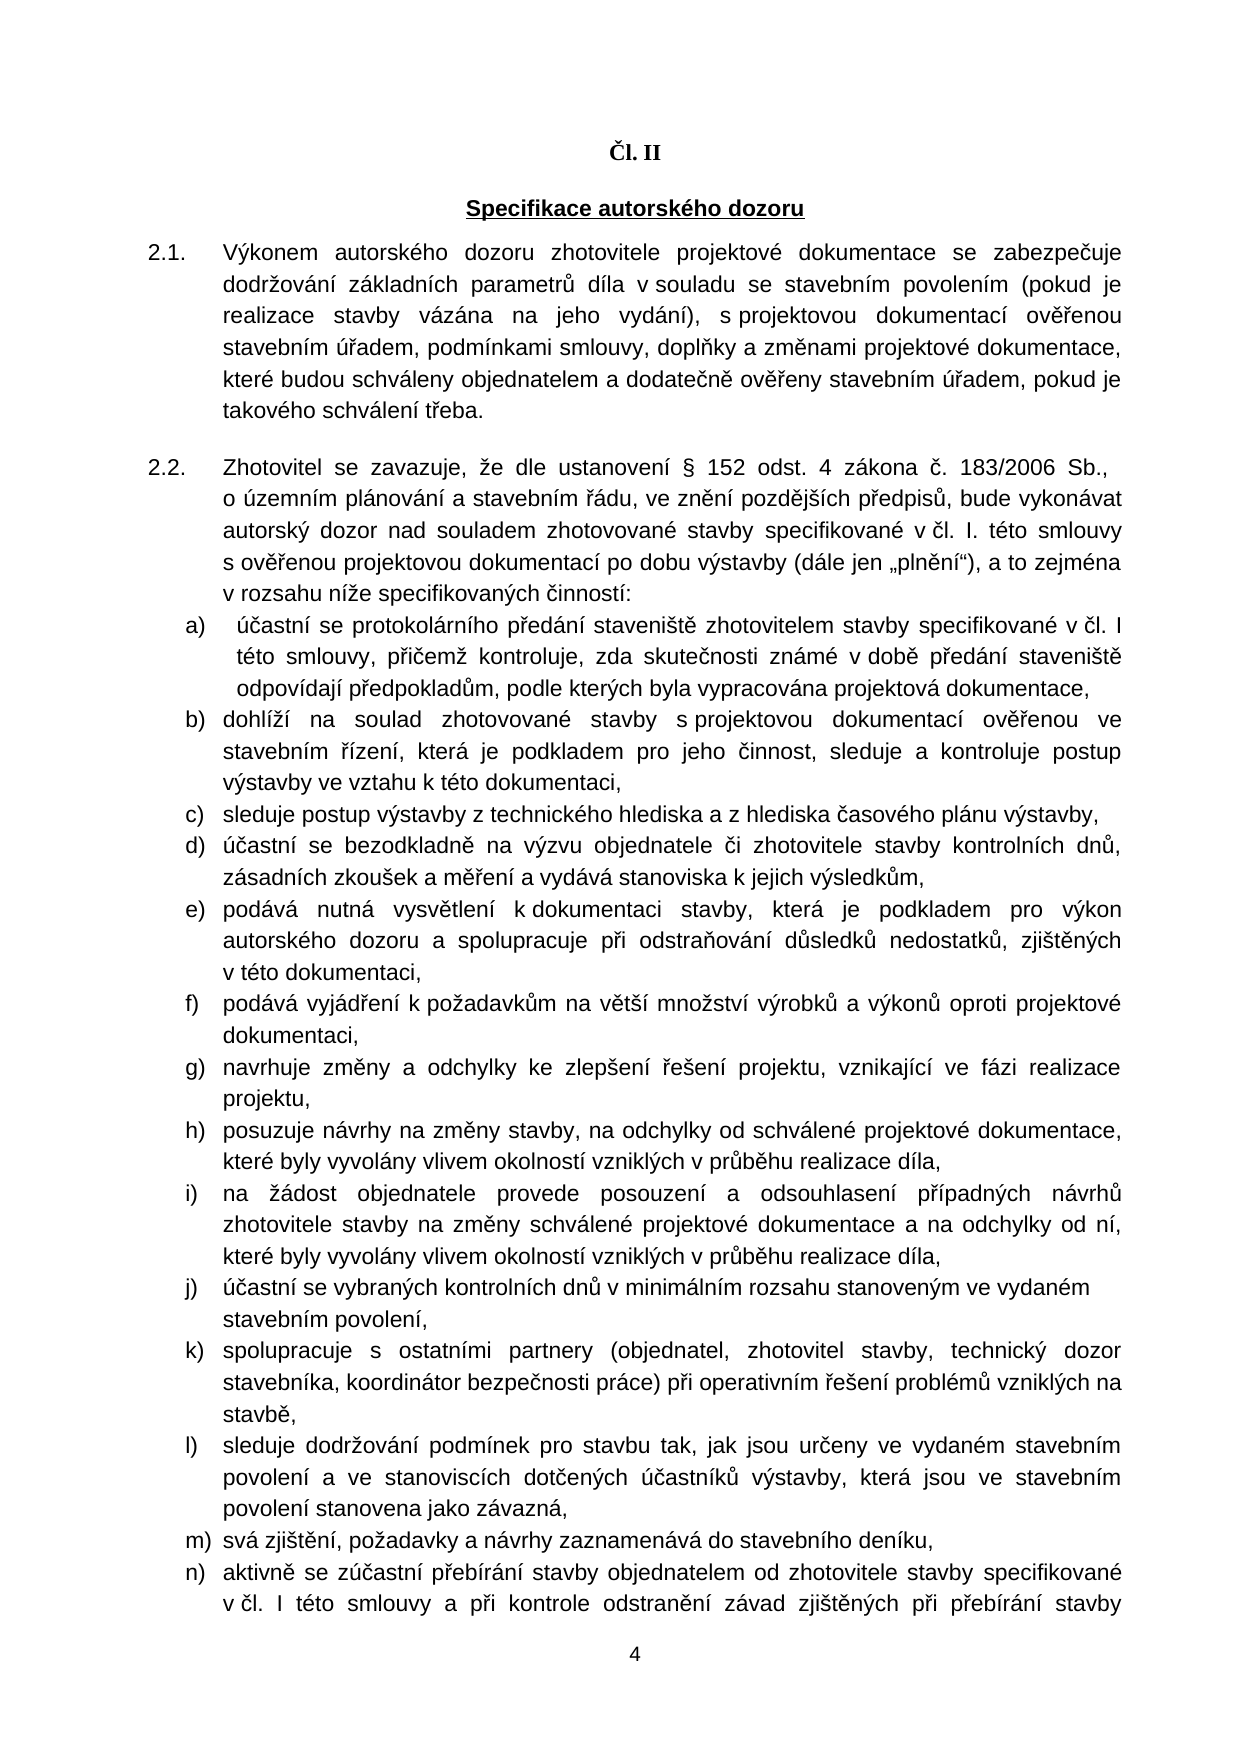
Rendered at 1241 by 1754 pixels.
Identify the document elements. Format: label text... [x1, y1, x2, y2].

list účastní se bezodkladně na výzvu objednatele či zhotovitele stavby kontrolních dnů, zásadních zkoušek a měření a vydává stanoviska k jejich výsledkům, [185, 832, 1122, 890]
list svá zjištění, požadavky a návrhy zaznamenává do stavebního deníku, [185, 1527, 1122, 1553]
list navrhuje změny a odchylky ke zlepšení řešení projektu, vznikající ve fázi realizace projektu, [185, 1053, 1122, 1111]
list Zhotovitel se zavazuje, že dle ustanovení § 152 odst. 4 zákona č. 183/2006 Sb., o územním plánování a stavebním řádu, ve znění pozdějších předpisů, bude vykonávat autorský dozor nad souladem zhotovované stavby specifikované v čl. I. této smlouvy s ověřenou projektovou dokumentací po dobu výstavby (dále jen „plnění“), a to zejména v rozsahu níže specifikovaných činností: [148, 454, 1122, 606]
list dohlíží na soulad zhotovované stavby s projektovou dokumentací ověřenou ve stavebním řízení, která je podkladem pro jeho činnost, sleduje a kontroluje postup výstavby ve vztahu k této dokumentaci, [185, 706, 1122, 796]
list účastní se vybraných kontrolních dnů v minimálním rozsahu stanoveným ve vydaném stavebním povolení, [185, 1274, 1122, 1332]
list na žádost objednatele provede posouzení a odsouhlasení případných návrhů zhotovitele stavby na změny schválené projektové dokumentace a na odchylky od ní, které byly vyvolány vlivem okolností vzniklých v průběhu realizace díla, [185, 1180, 1122, 1269]
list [185, 1558, 1122, 1616]
list sleduje postup výstavby z technického hlediska a z hlediska časového plánu výstavby, [185, 801, 1122, 827]
list Výkonem autorského dozoru zhotovitele projektové dokumentace se zabezpečuje dodržování základních parametrů díla v souladu se stavebním povolením (pokud je realizace stavby vázána na jeho vydání), s projektovou dokumentací ověřenou stavebním úřadem, podmínkami smlouvy, doplňky a změnami projektové dokumentace, které budou schváleny objednatelem a dodatečně ověřeny stavebním úřadem, pokud je takového schválení třeba. [148, 239, 1122, 423]
text Specifikace autorského dozoru [148, 195, 1122, 222]
list podává vyjádření k požadavkům na větší množství výrobků a výkonů oproti projektové dokumentaci, [185, 990, 1122, 1048]
list sleduje dodržování podmínek pro stavbu tak, jak jsou určeny ve vydaném stavebním povolení a ve stanoviscích dotčených účastníků výstavby, která jsou ve stavebním povolení stanovena jako závazná, [185, 1432, 1122, 1522]
list posuzuje návrhy na změny stavby, na odchylky od schválené projektové dokumentace, které byly vyvolány vlivem okolností vzniklých v průběhu realizace díla, [185, 1117, 1122, 1174]
list spolupracuje s ostatními partnery (objednatel, zhotovitel stavby, technický dozor stavebníka, koordinátor bezpečnosti práce) při operativním řešení problémů vzniklých na stavbě, [185, 1337, 1122, 1427]
list účastní se protokolárního předání staveniště zhotovitelem stavby specifikované v čl. I této smlouvy, přičemž kontroluje, zda skutečnosti známé v době předání staveniště odpovídají předpokladům, podle kterých byla vypracována projektová dokumentace, [185, 612, 1122, 701]
list podává nutná vysvětlení k dokumentaci stavby, která je podkladem pro výkon autorského dozoru a spolupracuje při odstraňování důsledků nedostatků, zjištěných v této dokumentaci, [185, 896, 1122, 985]
